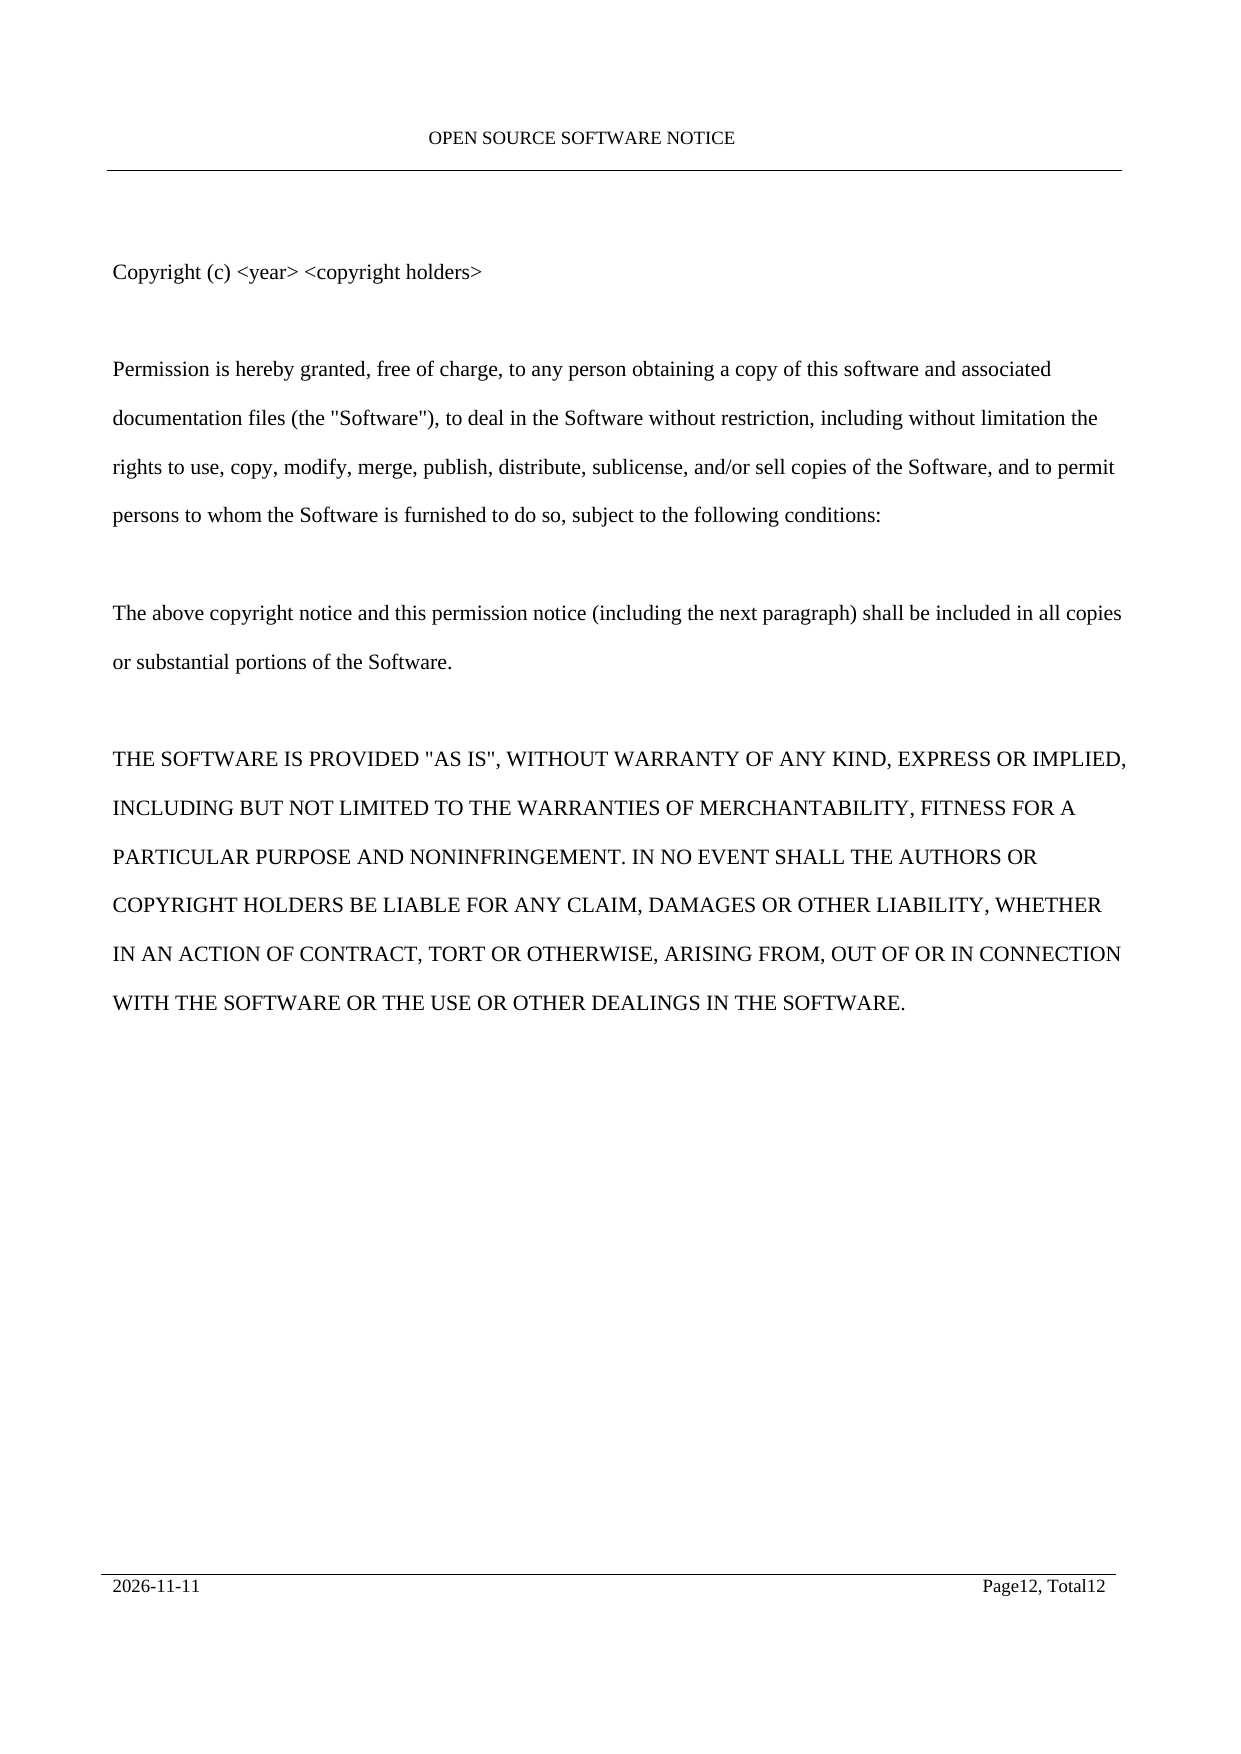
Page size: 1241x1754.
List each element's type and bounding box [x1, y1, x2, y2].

text [112, 206, 1128, 1019]
